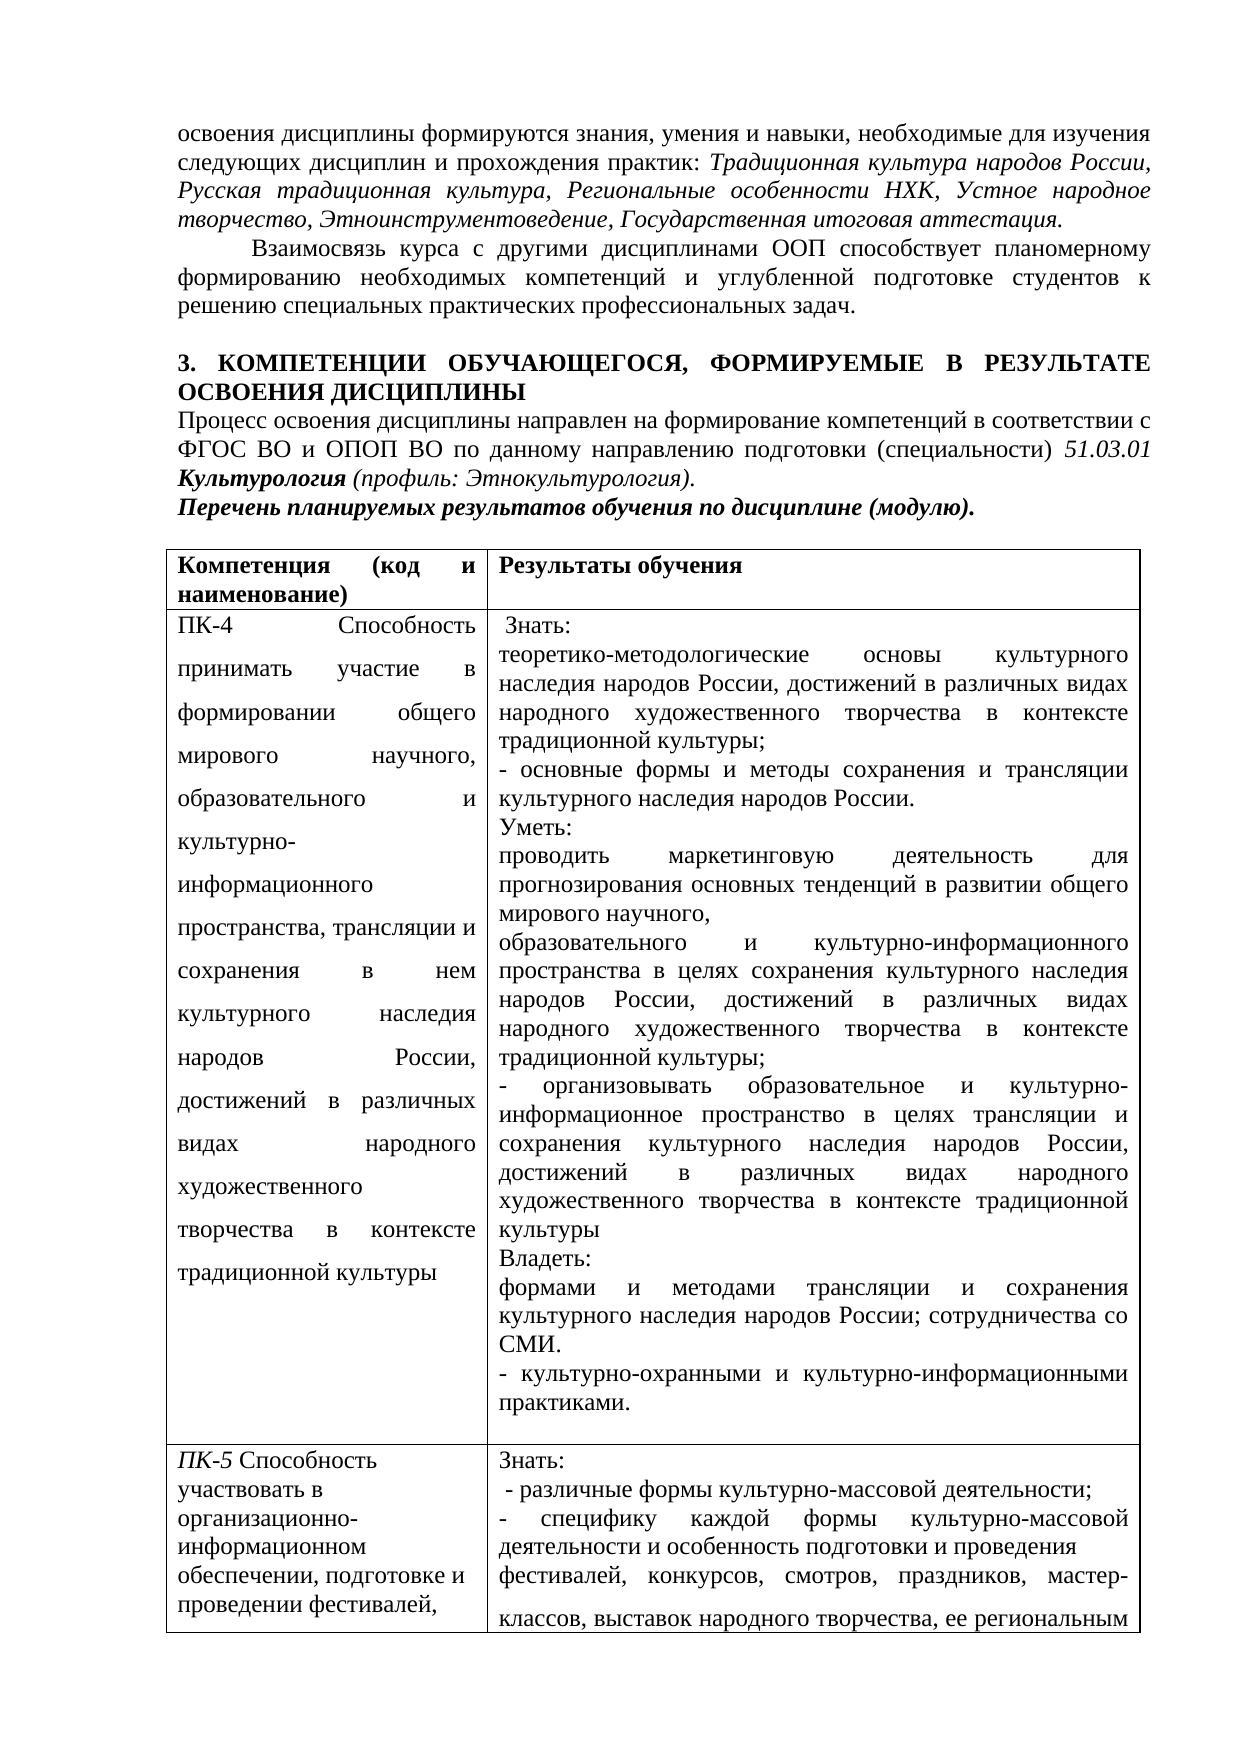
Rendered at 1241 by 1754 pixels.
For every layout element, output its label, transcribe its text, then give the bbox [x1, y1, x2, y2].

table_header Результаты обучения [488, 550, 1139, 609]
text Процесс освоения дисциплины направлен на формирование компетенций в соответствии с ФГОС ВО и ОПОП ВО по данному направлению подготовки (специальности) 51.03.01 Культурология (профиль: Этнокультурология). [177, 406, 1152, 492]
table_cell Знать: теоретико-методологические основы культурного наследия народов России, достижений в различных видах народного художественного творчества в контексте традиционной культуры; - основные формы и методы сохранения и трансляции культурного наследия народов России. Уметь: проводить маркетинговую деятельность для прогнозирования основных тенденций в развитии общего мирового научного, образовательного и культурно-информационного пространства в целях сохранения культурного наследия народов России, достижений в различных видах народного художественного творчества в контексте традиционной культуры; - организовывать образовательное и культурно-информационное пространство в целях трансляции и сохранения культурного наследия народов России, достижений в различных видах народного художественного творчества в контексте традиционной культуры Владеть: формами и методами трансляции и сохранения культурного наследия народов России; сотрудничества со СМИ. - культурно-охранными и культурно-информационными практиками. [488, 610, 1139, 1444]
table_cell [488, 1445, 1139, 1632]
text Взаимосвязь курса с другими дисциплинами ООП способствует планомерному формированию необходимых компетенций и углубленной подготовке студентов к решению специальных практических профессиональных задач. [177, 233, 1152, 319]
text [177, 118, 1152, 233]
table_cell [167, 1445, 487, 1632]
table_cell ПК-4 Способность принимать участие в формировании общего мирового научного, образовательного и культурно-информационного пространства, трансляции и сохранения в нем культурного наследия народов России, достижений в различных видах народного художественного творчества в контексте традиционной культуры [167, 610, 487, 1444]
text Перечень планируемых результатов обучения по дисциплине (модулю). [177, 492, 1152, 521]
table_header Компетенция (код и наименование) [167, 550, 487, 609]
text 3. КОМПЕТЕНЦИИ ОБУЧАЮЩЕГОСЯ, ФОРМИРУЕМЫЕ В РЕЗУЛЬТАТЕ ОСВОЕНИЯ ДИСЦИПЛИНЫ [177, 348, 1152, 406]
